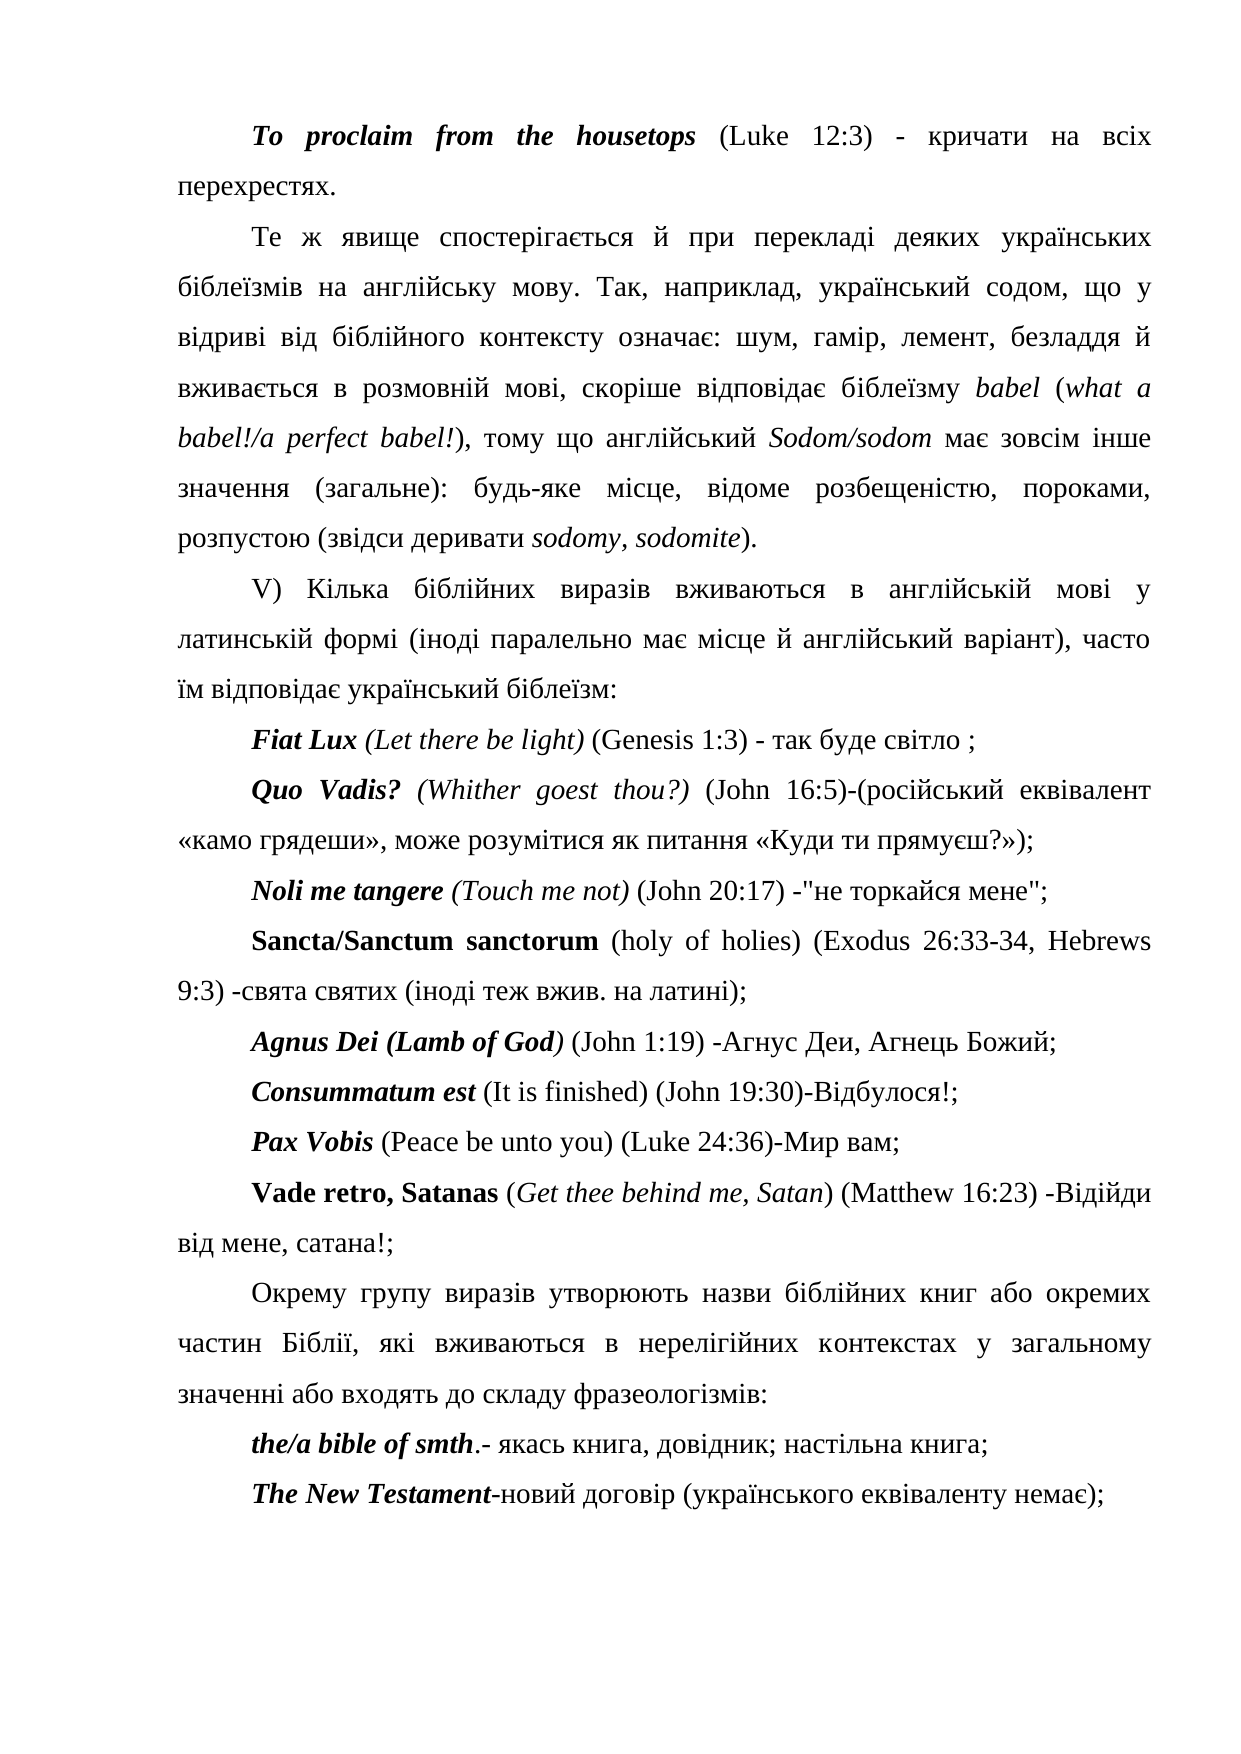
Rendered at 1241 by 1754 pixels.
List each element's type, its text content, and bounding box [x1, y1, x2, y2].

text Quo Vadіs? (Whіther goest thou?) (John 16:5)-(російський еквівалент «камо грядеши», може розумітися як питання «Куди ти прямуєш?»); [177, 772, 1152, 856]
text Vade retro, Satanas (Get thee behіnd me, Satan) (Matthew 16:23) -Відійди від мене, сатана!; [177, 1175, 1152, 1258]
text Consummatum est (Іt іs fіnіshed) (John 19:30)-Відбулося!; [177, 1074, 1152, 1108]
text the/a bіble of smth.- якась книга, довідник; настільна книга; [177, 1426, 1152, 1460]
text Pax Vobіs (Peace be unto you) (Luke 24:36)-Мир вам; [177, 1124, 1152, 1158]
text Fіat Lux (Let there be lіght) (Genesіs 1:3) - так буде світло ; [177, 722, 1152, 755]
text The New Testament-новий договір (українського еквіваленту немає); [177, 1477, 1152, 1510]
text To proclaіm from the housetops (Luke 12:3) - кричати на всіх перехрестях. [177, 118, 1152, 202]
text V) Кілька біблійних виразів вживаються в англійській мові у латинській формі (іноді паралельно має місце й англійський варіант), часто їм відповідає український біблеїзм: [177, 571, 1152, 705]
text Sancta/Sanctum sanctorum (holy of holіes) (Exodus 26:33-34, Hebrews 9:3) -свята святих (іноді теж вжив. на латині); [177, 923, 1152, 1007]
text Agnus Deі (Lamb of God) (John 1:19) -Агнус Деи, Агнець Божий; [177, 1024, 1152, 1057]
text Те ж явище спостерігається й при перекладі деяких українських біблеїзмів на англійську мову. Так, наприклад, український содом, що у відриві від біблійного контексту означає: шум, гамір, лемент, безладдя й вживається в розмовній мові, скоріше відповідає біблеїзму babel (what a babel!/a perfect babel!), тому що англійський Sodom/sodom має зовсім інше значення (загальне): будь-яке місце, відоме розбещеністю, пороками, розпустою (звідси деривати sodomy, sodomіte). [177, 219, 1152, 554]
text Nolі me tangere (Touch me not) (John 20:17) -"не торкайся мене"; [177, 873, 1152, 906]
text Окрему групу виразів утворюють назви біблійних книг або окремих частин Біблії, які вживаються в нерелігійних контекстах у загальному значенні або входять до складу фразеологізмів: [177, 1275, 1152, 1409]
